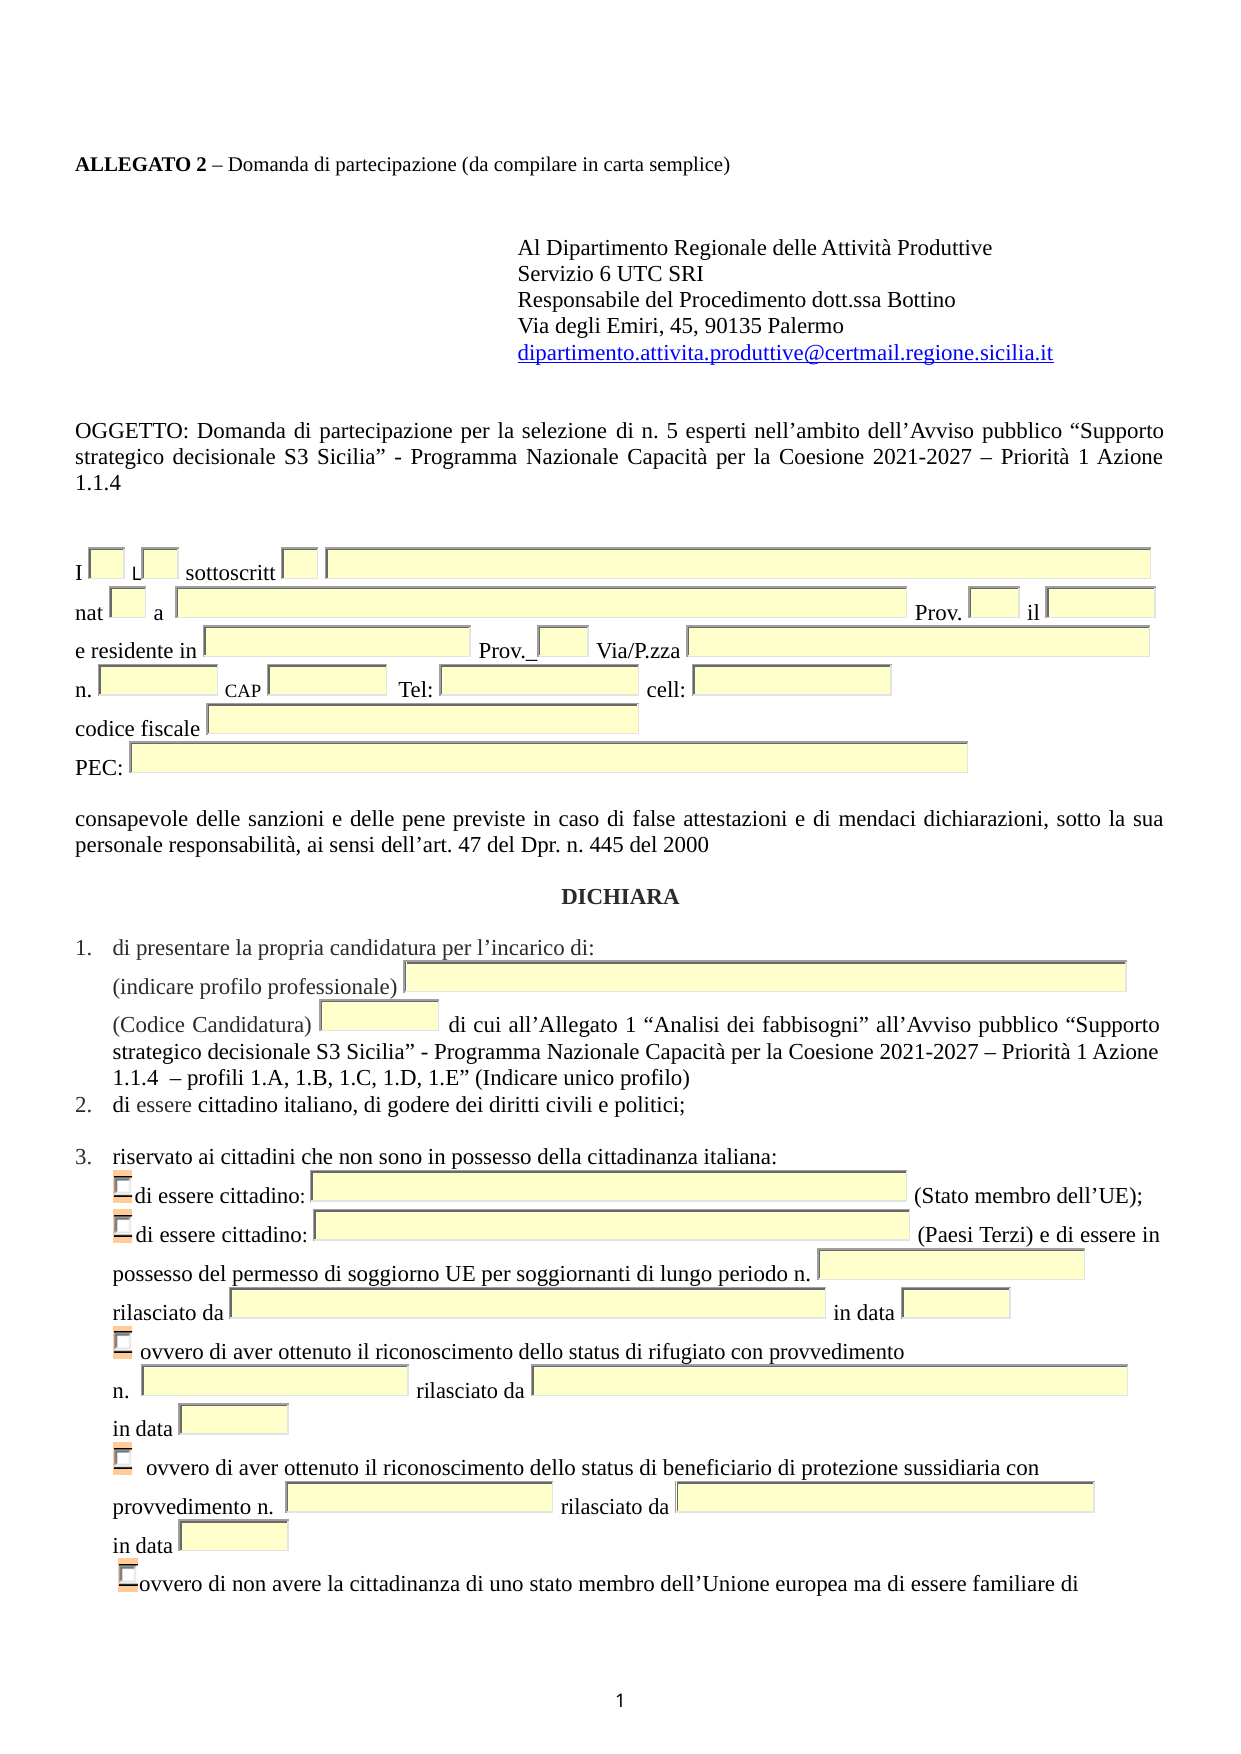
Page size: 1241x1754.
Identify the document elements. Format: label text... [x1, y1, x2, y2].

list di essere cittadino italiano, di godere dei diritti civili e politici; [75, 1091, 1161, 1117]
text ALLEGATO 2 – Domanda di partecipazione (da compilare in carta semplice) [75, 152, 1165, 176]
text di essere cittadino: (Stato membro dell’UE); [75, 1170, 1161, 1209]
text (indicare profilo professionale) [112, 960, 1161, 999]
text rilasciato da in data [112, 1287, 1161, 1326]
text codice fiscale [75, 702, 1165, 741]
text OGGETTO: Domanda di partecipazione per la selezione di n. 5 esperti nell’ambito dell’Avviso pubblico “Supporto strategico decisionale S3 Sicilia” - Programma Nazionale Capacità per la Coesione 2021-2027 – Priorità 1 Azione 1.1.4 [75, 417, 1165, 496]
text consapevole delle sanzioni e delle pene previste in caso di false attestazioni e di mendaci dichiarazioni, sotto la sua personale responsabilità, ai sensi dell’art. 47 del Dpr. n. 445 del 2000 [75, 805, 1165, 858]
text in data [75, 1519, 1165, 1558]
text Via degli Emiri, 45, 90135 Palermo [442, 313, 1078, 339]
text e residente in Prov._ Via/P.zza [75, 625, 1165, 664]
list riservato ai cittadini che non sono in possesso della cittadinanza italiana: [75, 1143, 1161, 1170]
text di essere cittadino: (Paesi Terzi) e di essere in possesso del permesso di soggiorno UE per soggiornanti di lungo periodo n. [112, 1209, 1161, 1287]
text dipartimento.attivita.produttive@certmail.regione.sicilia.it [450, 339, 1078, 365]
text Al Dipartimento Regionale delle Attività Produttive [442, 233, 1078, 260]
text ovvero di non avere la cittadinanza di uno stato membro dell’Unione europea ma di essere familiare di [75, 1558, 1165, 1597]
text n. rilasciato da [75, 1364, 1165, 1403]
text in data [75, 1403, 1165, 1442]
text ovvero di aver ottenuto il riconoscimento dello status di beneficiario di protezione sussidiaria con provvedimento n. rilasciato da [112, 1442, 1165, 1519]
text PEC: [75, 741, 1165, 780]
text Responsabile del Procedimento dott.ssa Bottino [450, 286, 1078, 313]
text ovvero di aver ottenuto il riconoscimento dello status di rifugiato con provvedimento [75, 1326, 1165, 1364]
list di presentare la propria candidatura per l’incarico di: [75, 934, 1161, 960]
text n. CAP Tel: cell: [75, 664, 1165, 702]
text nat a Prov. il [75, 586, 1165, 625]
text I L sottoscritt [75, 547, 1165, 586]
text DICHIARA [75, 883, 1165, 909]
text Servizio 6 UTC SRI [450, 260, 1078, 286]
text (Codice Candidatura) di cui all’Allegato 1 “Analisi dei fabbisogni” all’Avviso pubblico “Supporto strategico decisionale S3 Sicilia” - Programma Nazionale Capacità per la Coesione 2021-2027 – Priorità 1 Azione 1.1.4 – profili 1.A, 1.B, 1.C, 1.D, 1.E” (Indicare unico profilo) [112, 999, 1161, 1091]
